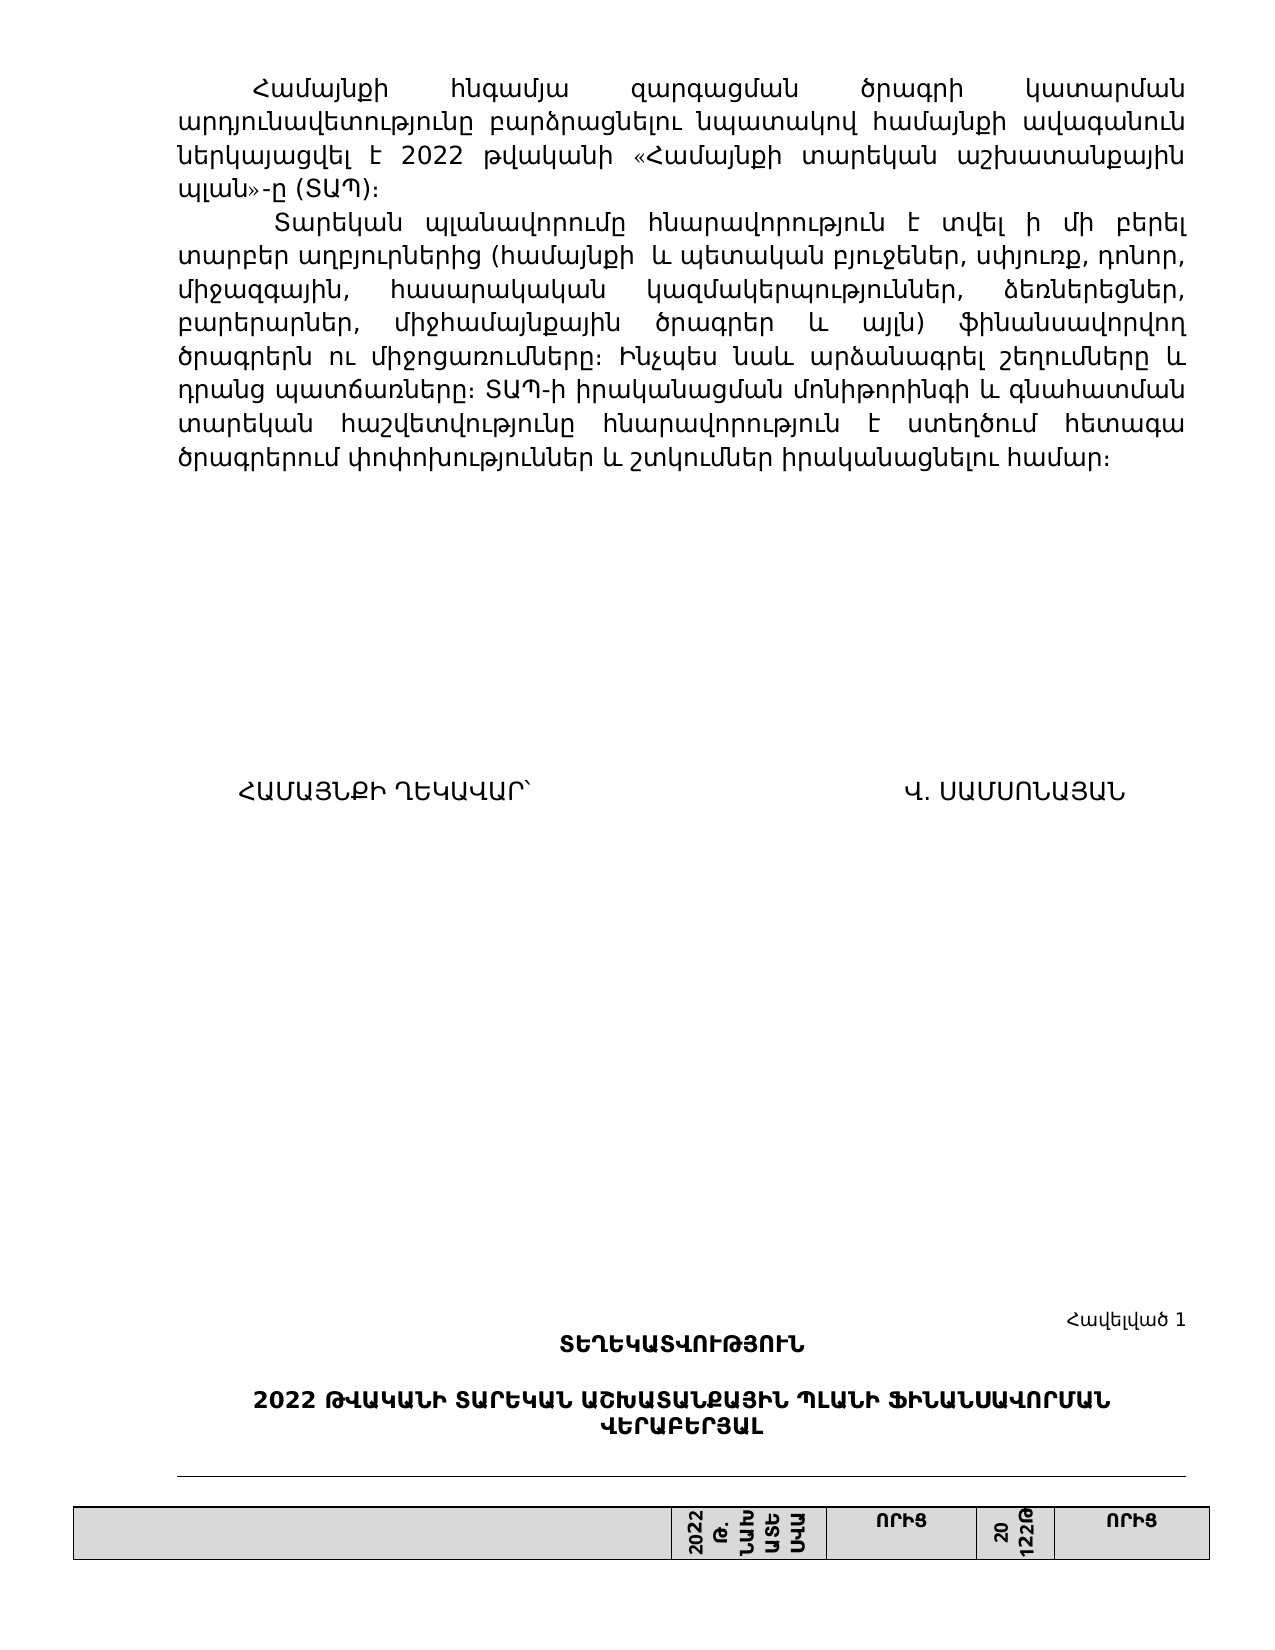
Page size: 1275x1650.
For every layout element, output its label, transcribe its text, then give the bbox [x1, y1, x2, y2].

text Համայնքի հնգամյա զարգացման ծրագրի կատարման արդյունավետությունը բարձրացնելու նպատակով համայնքի ավագանուն ներկայացվել է 2022 թվականի Համայնքի տարեկան աշխատանքային պլան-ը (ՏԱՊ)։ [177, 74, 1186, 204]
table_header ՈՐԻՑ [1055, 1508, 1209, 1559]
text 2022 ԹՎԱԿԱՆԻ ՏԱՐԵԿԱՆ ԱՇԽԱՏԱՆՔԱՅԻՆ ՊԼԱՆԻ ՖԻՆԱՆՍԱՎՈՐՄԱՆ ՎԵՐԱԲԵՐՅԱԼ [177, 1387, 1186, 1440]
table_header ՊԱՐՏԱԴԻՐ ԽՆԴԻՐ [74, 1508, 671, 1559]
text Տարեկան պլանավորումը հնարավորություն է տվել ի մի բերել տարբեր աղբյուրներից (համայնքի և պետական բյուջեներ, սփյուռք, դոնոր, միջազգային, հասարակական կազմակերպություններ, ձեռներեցներ, բարերարներ, միջհամայնքային ծրագրեր և այլն) ֆինանսավորվող ծրագրերն ու միջոցառումները։ Ինչպես նաև արձանագրել շեղումները և դրանց պատճառները։ ՏԱՊ-ի իրականացման մոնիթորինգի և գնահատման տարեկան հաշվետվությունը հնարավորություն է ստեղծում հետագա ծրագրերում փոփոխություններ և շտկումներ իրականացնելու համար։ [177, 208, 1186, 472]
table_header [672, 1508, 826, 1559]
text Հավելված 1 [177, 1309, 1186, 1331]
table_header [977, 1508, 1054, 1559]
text ՀԱՄԱՅՆՔԻ ՂԵԿԱՎԱՐ՝ Վ. ՍԱՄՍՈՆԱՅԱՆ [177, 777, 1186, 806]
text ՏԵՂԵԿԱՏՎՈՒԹՅՈՒՆ [177, 1331, 1186, 1358]
table_header ՈՐԻՑ [827, 1508, 976, 1559]
